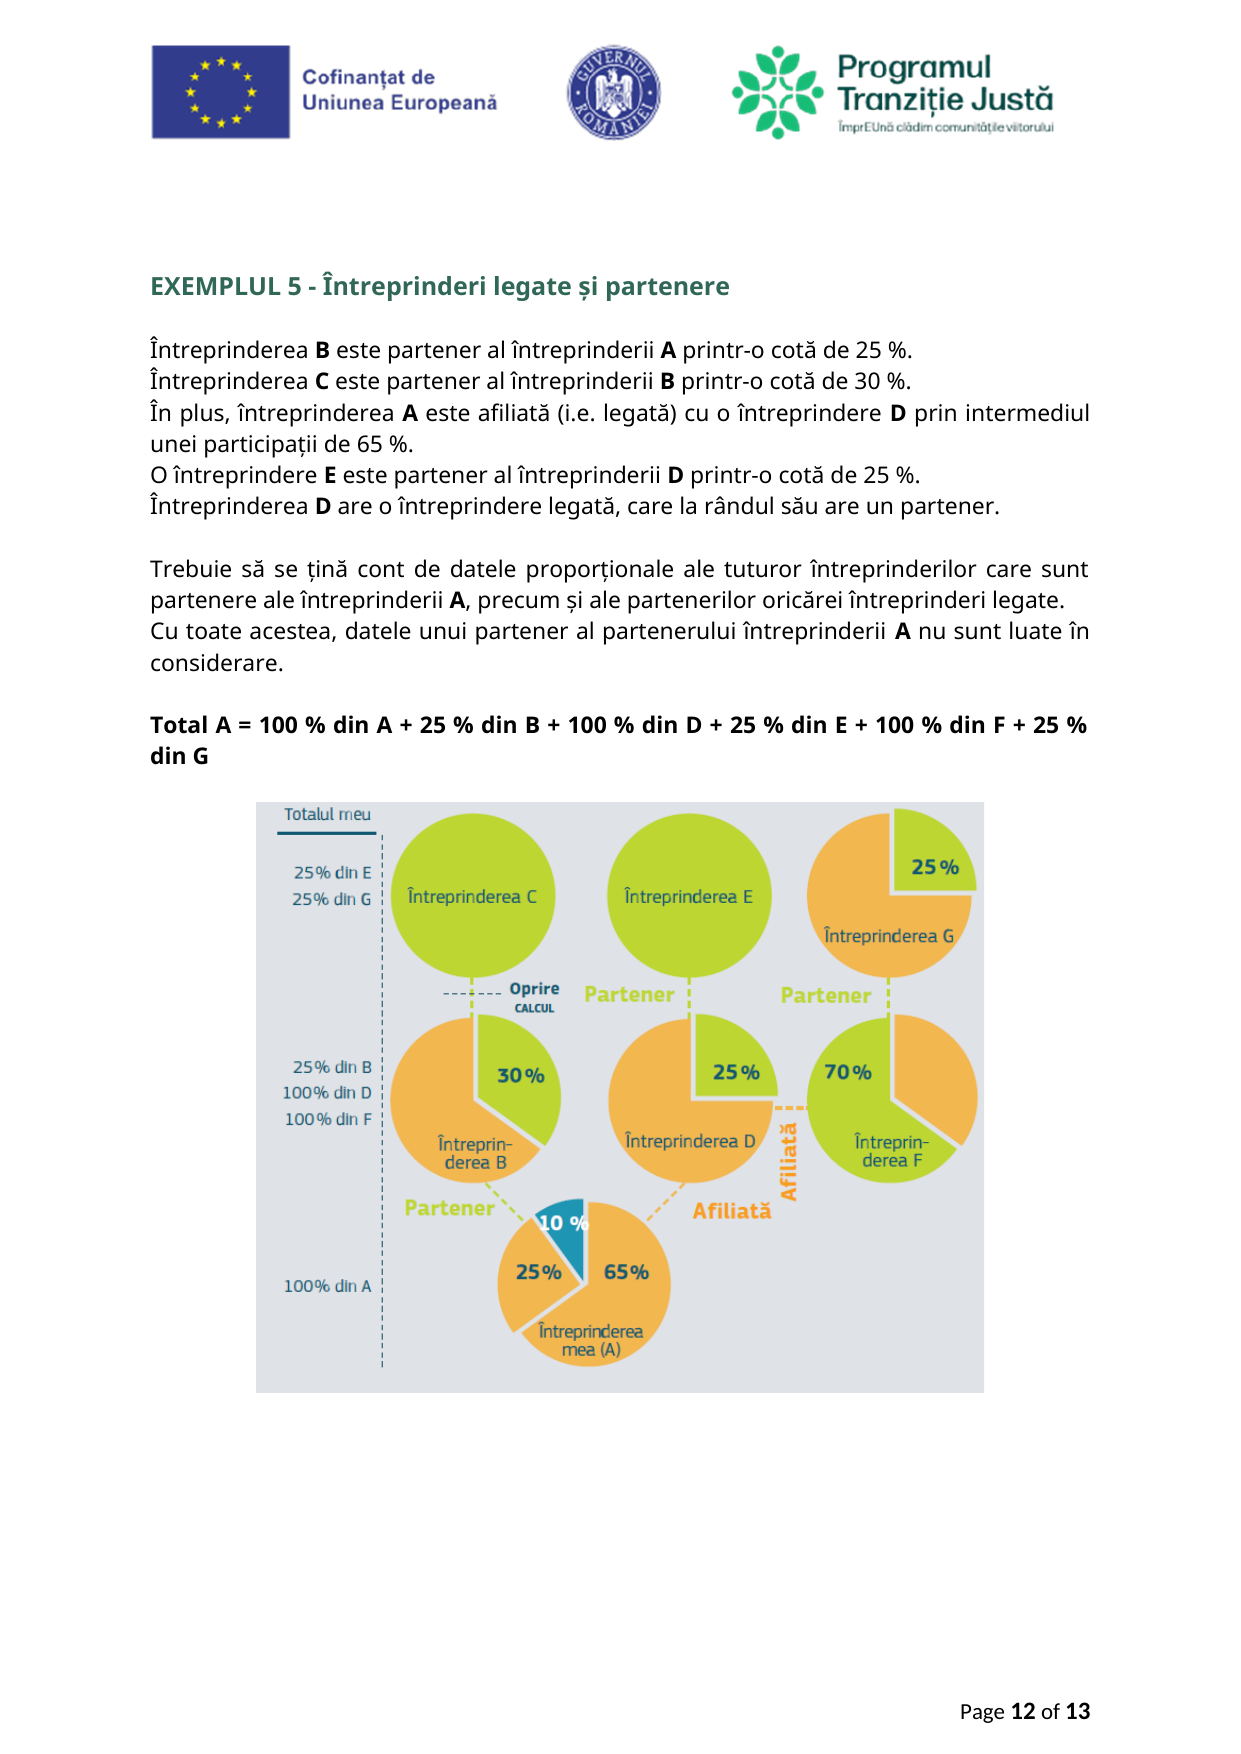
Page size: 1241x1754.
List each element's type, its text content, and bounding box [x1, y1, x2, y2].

text În plus, întreprinderea A este afiliată (i.e. legată) cu o întreprindere D prin intermediul unei participații de 65 %. [150, 397, 1090, 459]
text O întreprindere E este partener al întreprinderii D printr-o cotă de 25 %. [150, 459, 1090, 490]
text Trebuie să se țină cont de datele proporționale ale tuturor întreprinderilor care sunt partenere ale întreprinderii A, precum și ale partenerilor oricărei întreprinderi legate. [150, 553, 1090, 615]
text Întreprinderea C este partener al întreprinderii B printr-o cotă de 30 %. [150, 365, 1090, 397]
text Întreprinderea D are o întreprindere legată, care la rândul său are un partener. [150, 490, 1090, 522]
picture [150, 44, 1054, 143]
subtitle EXEMPLUL 5 - Întreprinderi legate și partenere [150, 269, 1090, 303]
text Total A = 100 % din A + 25 % din B + 100 % din D + 25 % din E + 100 % din F + 25 % din G [150, 709, 1090, 772]
text Întreprinderea B este partener al întreprinderii A printr-o cotă de 25 %. [150, 334, 1090, 365]
text Cu toate acestea, datele unui partener al partenerului întreprinderii A nu sunt luate în considerare. [150, 615, 1090, 678]
